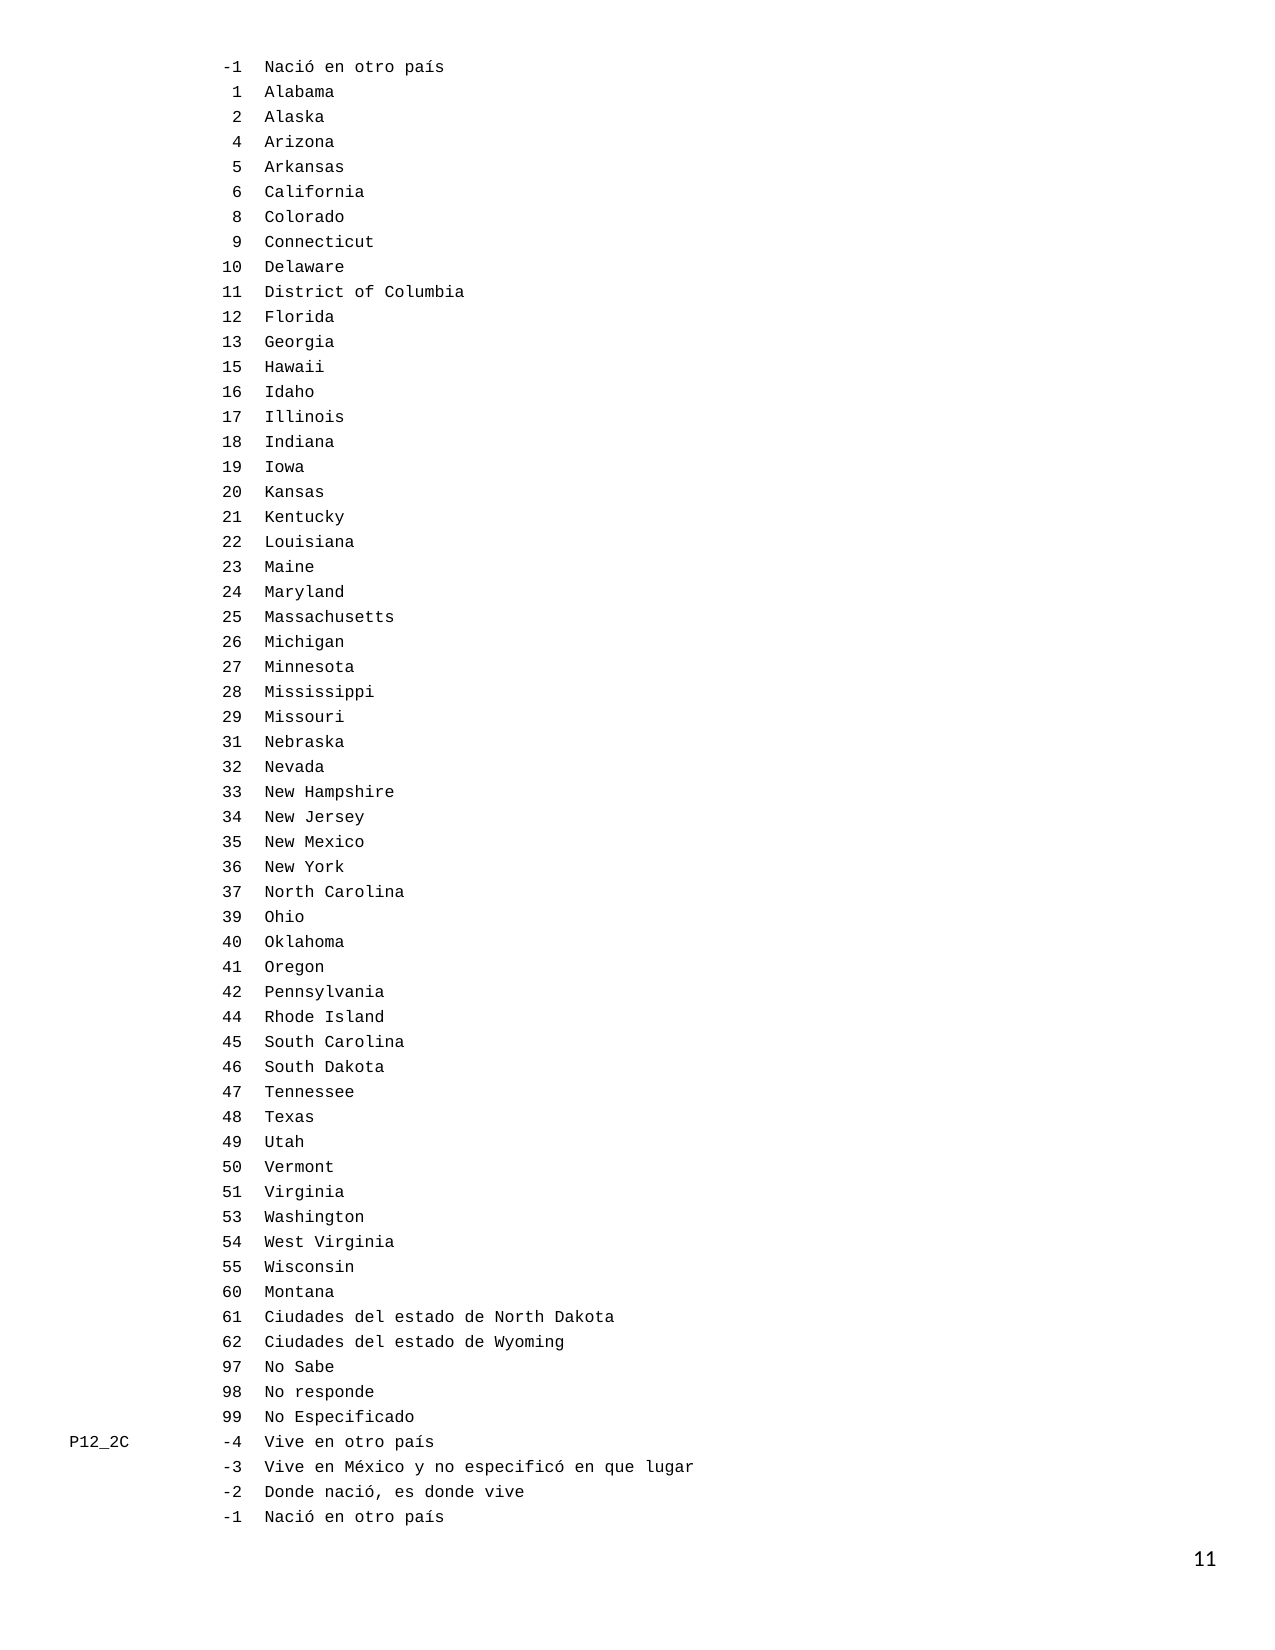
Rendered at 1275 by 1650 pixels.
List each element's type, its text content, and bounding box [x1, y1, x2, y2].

table_cell Florida [253, 309, 1203, 334]
table_cell Arizona [253, 134, 1203, 159]
table_cell 18 [160, 434, 253, 459]
table_cell 61 [160, 1309, 253, 1334]
table_cell New Hampshire [253, 784, 1203, 809]
table_cell Nació en otro país [253, 59, 1203, 84]
table_cell 15 [160, 359, 253, 384]
table_cell 16 [160, 384, 253, 409]
table_cell 5 [160, 159, 253, 184]
table_cell Washington [253, 1209, 1203, 1234]
table_cell Arkansas [253, 159, 1203, 184]
table_cell Kansas [253, 484, 1203, 509]
table_cell 47 [160, 1084, 253, 1109]
table_cell Delaware [253, 259, 1203, 284]
table_cell Utah [253, 1134, 1203, 1159]
table_cell No responde [253, 1384, 1203, 1409]
table_cell Louisiana [253, 534, 1203, 559]
table_cell 37 [160, 884, 253, 909]
table_cell 25 [160, 609, 253, 634]
table_cell 39 [160, 909, 253, 934]
table_cell 9 [160, 234, 253, 259]
table_cell Mississippi [253, 684, 1203, 709]
table_cell Iowa [253, 459, 1203, 484]
table_cell 22 [160, 534, 253, 559]
table_cell 23 [160, 559, 253, 584]
table_cell Minnesota [253, 659, 1203, 684]
table_cell 28 [160, 684, 253, 709]
table_cell 97 [160, 1359, 253, 1384]
table_cell North Carolina [253, 884, 1203, 909]
table_cell 45 [160, 1034, 253, 1059]
table_cell -1 [160, 1509, 253, 1534]
table_cell Ciudades del estado de North Dakota [253, 1309, 1203, 1334]
table_cell No Especificado [253, 1409, 1203, 1434]
table_cell Pennsylvania [253, 984, 1203, 1009]
table_cell 2 [160, 109, 253, 134]
table_cell Donde nació, es donde vive [253, 1484, 1203, 1509]
table_cell 27 [160, 659, 253, 684]
table_cell Nevada [253, 759, 1203, 784]
table_cell 1 [160, 84, 253, 109]
table_cell No Sabe [253, 1359, 1203, 1384]
table_cell 10 [160, 259, 253, 284]
table_cell South Dakota [253, 1059, 1203, 1084]
table_cell 6 [160, 184, 253, 209]
table_cell 31 [160, 734, 253, 759]
table_cell 53 [160, 1209, 253, 1234]
table_cell Vive en otro país [253, 1434, 1203, 1459]
table_cell Hawaii [253, 359, 1203, 384]
table_cell Michigan [253, 634, 1203, 659]
table_cell Indiana [253, 434, 1203, 459]
table_cell Maryland [253, 584, 1203, 609]
table_cell 42 [160, 984, 253, 1009]
table_cell Idaho [253, 384, 1203, 409]
table_cell Nebraska [253, 734, 1203, 759]
table_cell Rhode Island [253, 1009, 1203, 1034]
table_cell New Jersey [253, 809, 1203, 834]
table_cell Kentucky [253, 509, 1203, 534]
table_cell Tennessee [253, 1084, 1203, 1109]
table_cell Vive en México y no especificó en que lugar [253, 1459, 1203, 1484]
table_cell 50 [160, 1159, 253, 1184]
table_cell P12_2C [58, 1434, 160, 1534]
table_cell Maine [253, 559, 1203, 584]
table_cell 35 [160, 834, 253, 859]
table_cell New York [253, 859, 1203, 884]
table_cell 49 [160, 1134, 253, 1159]
table_cell 32 [160, 759, 253, 784]
table_cell Colorado [253, 209, 1203, 234]
table_cell 13 [160, 334, 253, 359]
table_cell 11 [160, 284, 253, 309]
table_cell Oklahoma [253, 934, 1203, 959]
table_cell Alaska [253, 109, 1203, 134]
table_cell West Virginia [253, 1234, 1203, 1259]
table_cell 12 [160, 309, 253, 334]
table_cell 21 [160, 509, 253, 534]
table_cell Montana [253, 1284, 1203, 1309]
table_cell -2 [160, 1484, 253, 1509]
table_cell Illinois [253, 409, 1203, 434]
table_cell District of Columbia [253, 284, 1203, 309]
table_cell 19 [160, 459, 253, 484]
table_cell 41 [160, 959, 253, 984]
table_cell Georgia [253, 334, 1203, 359]
table_cell 8 [160, 209, 253, 234]
table_cell 62 [160, 1334, 253, 1359]
table_cell 40 [160, 934, 253, 959]
table_cell Vermont [253, 1159, 1203, 1184]
table_cell Virginia [253, 1184, 1203, 1209]
table_cell Connecticut [253, 234, 1203, 259]
table_cell California [253, 184, 1203, 209]
table_cell 44 [160, 1009, 253, 1034]
table_cell 98 [160, 1384, 253, 1409]
table_cell 48 [160, 1109, 253, 1134]
table_cell -1 [160, 59, 253, 84]
table_cell -3 [160, 1459, 253, 1484]
table_cell 24 [160, 584, 253, 609]
table_cell 51 [160, 1184, 253, 1209]
table_cell 55 [160, 1259, 253, 1284]
table_cell 29 [160, 709, 253, 734]
table_cell New Mexico [253, 834, 1203, 859]
table_cell 17 [160, 409, 253, 434]
table_cell 54 [160, 1234, 253, 1259]
table_cell Nació en otro país [253, 1509, 1203, 1534]
table_cell Oregon [253, 959, 1203, 984]
table_cell Ciudades del estado de Wyoming [253, 1334, 1203, 1359]
table_cell 33 [160, 784, 253, 809]
table_cell Massachusetts [253, 609, 1203, 634]
table_cell Missouri [253, 709, 1203, 734]
table_cell 20 [160, 484, 253, 509]
table_cell 60 [160, 1284, 253, 1309]
table_cell 26 [160, 634, 253, 659]
table_cell 46 [160, 1059, 253, 1084]
table_cell Alabama [253, 84, 1203, 109]
table_cell 4 [160, 134, 253, 159]
table_cell 34 [160, 809, 253, 834]
table_cell -4 [160, 1434, 253, 1459]
table_cell 36 [160, 859, 253, 884]
table_cell 99 [160, 1409, 253, 1434]
table_cell Wisconsin [253, 1259, 1203, 1284]
table_cell Texas [253, 1109, 1203, 1134]
table_cell South Carolina [253, 1034, 1203, 1059]
table_cell Ohio [253, 909, 1203, 934]
